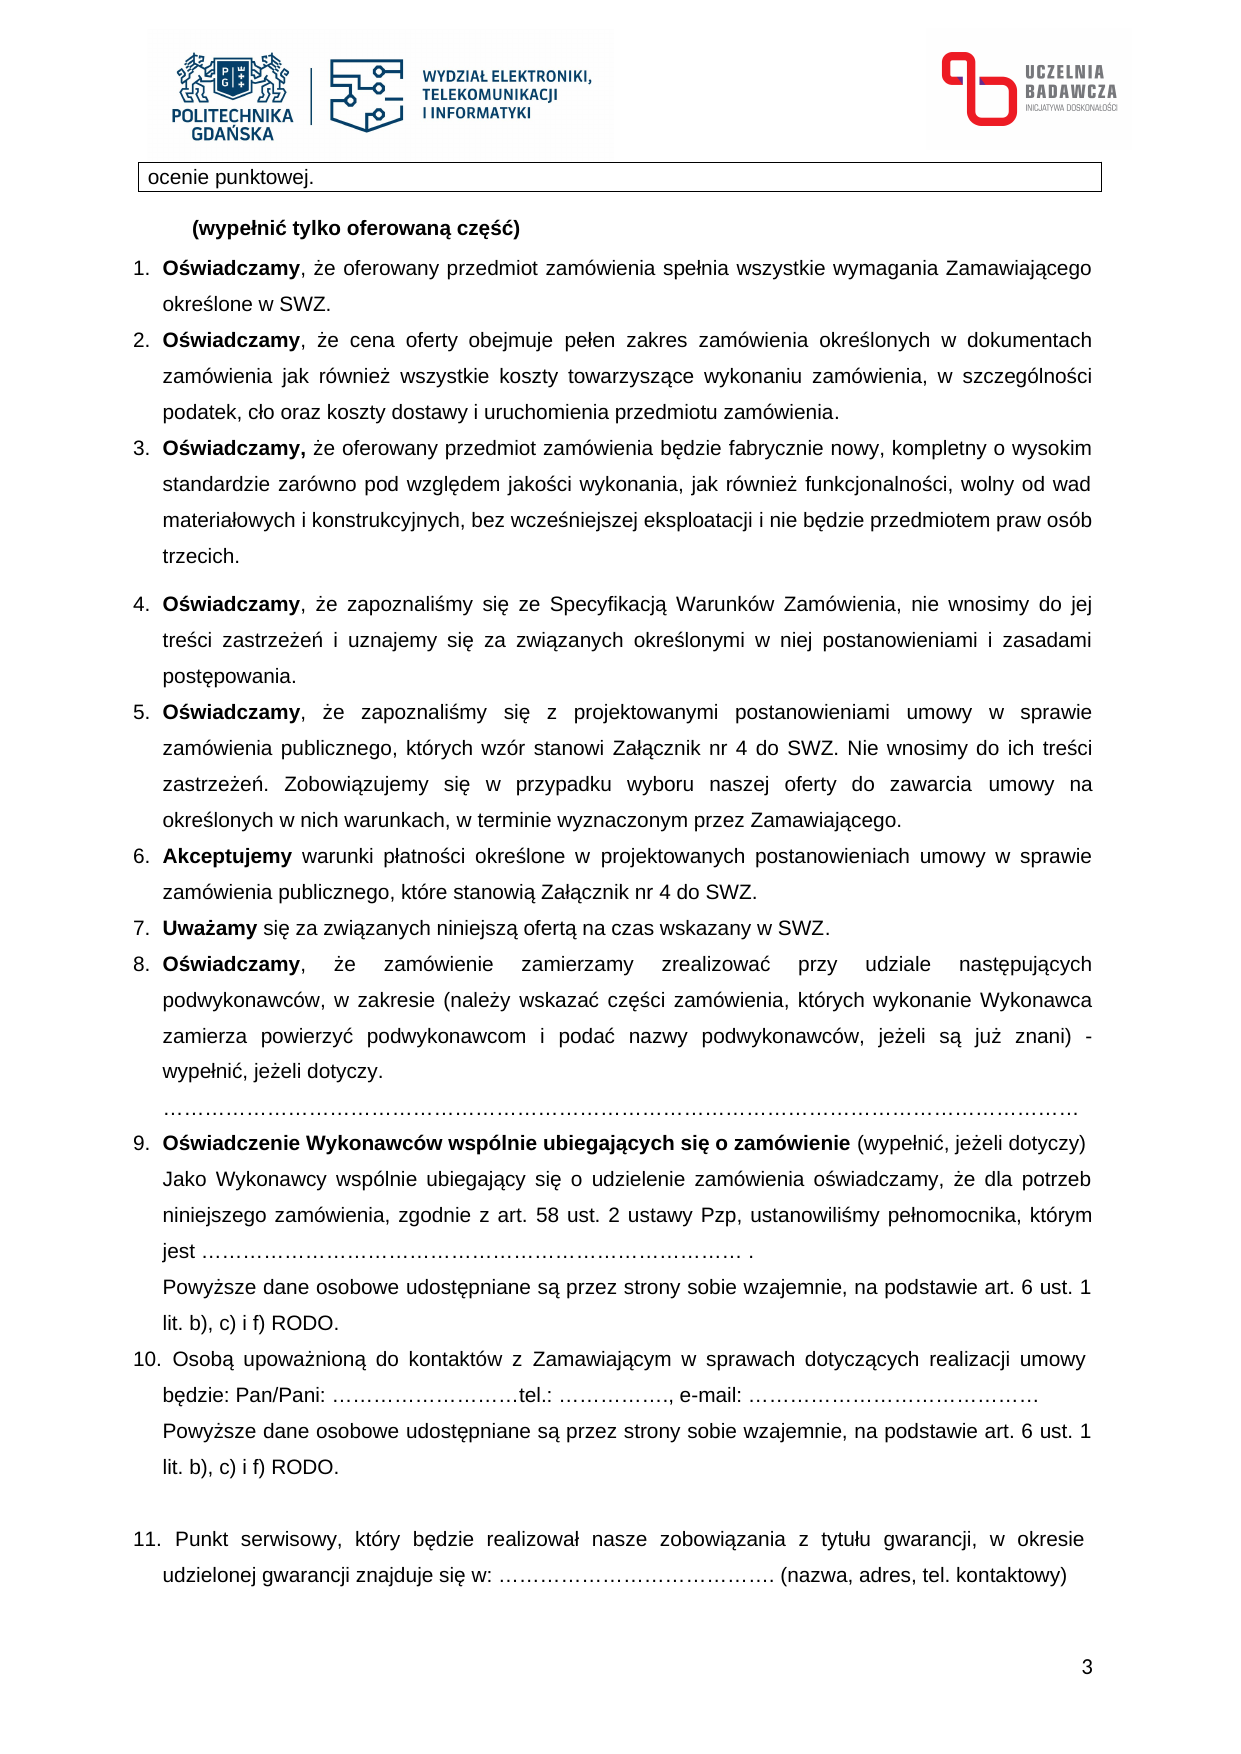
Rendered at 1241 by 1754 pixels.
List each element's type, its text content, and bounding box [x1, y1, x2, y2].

list Oświadczamy, że zapoznaliśmy się z projektowanymi postanowieniami umowy w sprawie zamówienia publicznego, których wzór stanowi Załącznik nr 4 do SWZ. Nie wnosimy do ich treści zastrzeżeń. Zobowiązujemy się w przypadku wyboru naszej oferty do zawarcia umowy na określonych w nich warunkach, w terminie wyznaczonym przez Zamawiającego. [133, 700, 1093, 832]
list Oświadczamy, że zamówienie zamierzamy zrealizować przy udziale następujących podwykonawców, w zakresie (należy wskazać części zamówienia, których wykonanie Wykonawca zamierza powierzyć podwykonawcom i podać nazwy podwykonawców, jeżeli są już znani) - wypełnić, jeżeli dotyczy. [133, 952, 1093, 1083]
list Oświadczamy, że oferowany przedmiot zamówienia spełnia wszystkie wymagania Zamawiającego określone w SWZ. [133, 256, 1093, 316]
list Uważamy się za związanych niniejszą ofertą na czas wskazany w SWZ. [133, 916, 1093, 939]
list Akceptujemy warunki płatności określone w projektowanych postanowieniach umowy w sprawie zamówienia publicznego, które stanowią Załącznik nr 4 do SWZ. [133, 844, 1093, 904]
list Oświadczamy, że cena oferty obejmuje pełen zakres zamówienia określonych w dokumentach zamówienia jak również wszystkie koszty towarzyszące wykonaniu zamówienia, w szczególności podatek, cło oraz koszty dostawy i uruchomienia przedmiotu zamówienia. [133, 328, 1093, 424]
text Powyższe dane osobowe udostępniane są przez strony sobie wzajemnie, na podstawie art. 6 ust. 1 lit. b), c) i f) RODO. [162, 1419, 1093, 1479]
list …………………………………………………………………………………………………………………… [162, 1095, 1093, 1119]
text (wypełnić tylko oferowaną część) [192, 216, 1093, 240]
text Powyższe dane osobowe udostępniane są przez strony sobie wzajemnie, na podstawie art. 6 ust. 1 lit. b), c) i f) RODO. [162, 1275, 1093, 1335]
list Oświadczamy, że zapoznaliśmy się ze Specyfikacją Warunków Zamówienia, nie wnosimy do jej treści zastrzeżeń i uznajemy się za związanych określonymi w niej postanowieniami i zasadami postępowania. [133, 592, 1093, 688]
list Osobą upoważnioną do kontaktów z Zamawiającym w sprawach dotyczących realizacji umowy będzie: Pan/Pani: ………………………tel.: ……………., e-mail: …………………………………… [133, 1347, 1086, 1407]
list Punkt serwisowy, który będzie realizował nasze zobowiązania z tytułu gwarancji, w okresie udzielonej gwarancji znajduje się w: …………………………………. (nazwa, adres, tel. kontaktowy) [133, 1527, 1086, 1586]
picture [147, 29, 615, 162]
text ocenie punktowej. [139, 163, 1101, 191]
picture [926, 28, 1133, 150]
list Oświadczenie Wykonawców wspólnie ubiegających się o zamówienie (wypełnić, jeżeli dotyczy) [133, 1131, 1093, 1155]
list Oświadczamy, że oferowany przedmiot zamówienia będzie fabrycznie nowy, kompletny o wysokim standardzie zarówno pod względem jakości wykonania, jak również funkcjonalności, wolny od wad materiałowych i konstrukcyjnych, bez wcześniejszej eksploatacji i nie będzie przedmiotem praw osób trzecich. [133, 436, 1093, 568]
text Jako Wykonawcy wspólnie ubiegający się o udzielenie zamówienia oświadczamy, że dla potrzeb niniejszego zamówienia, zgodnie z art. 58 ust. 2 ustawy Pzp, ustanowiliśmy pełnomocnika, którym jest …………………………………………………………………… . [162, 1167, 1093, 1263]
